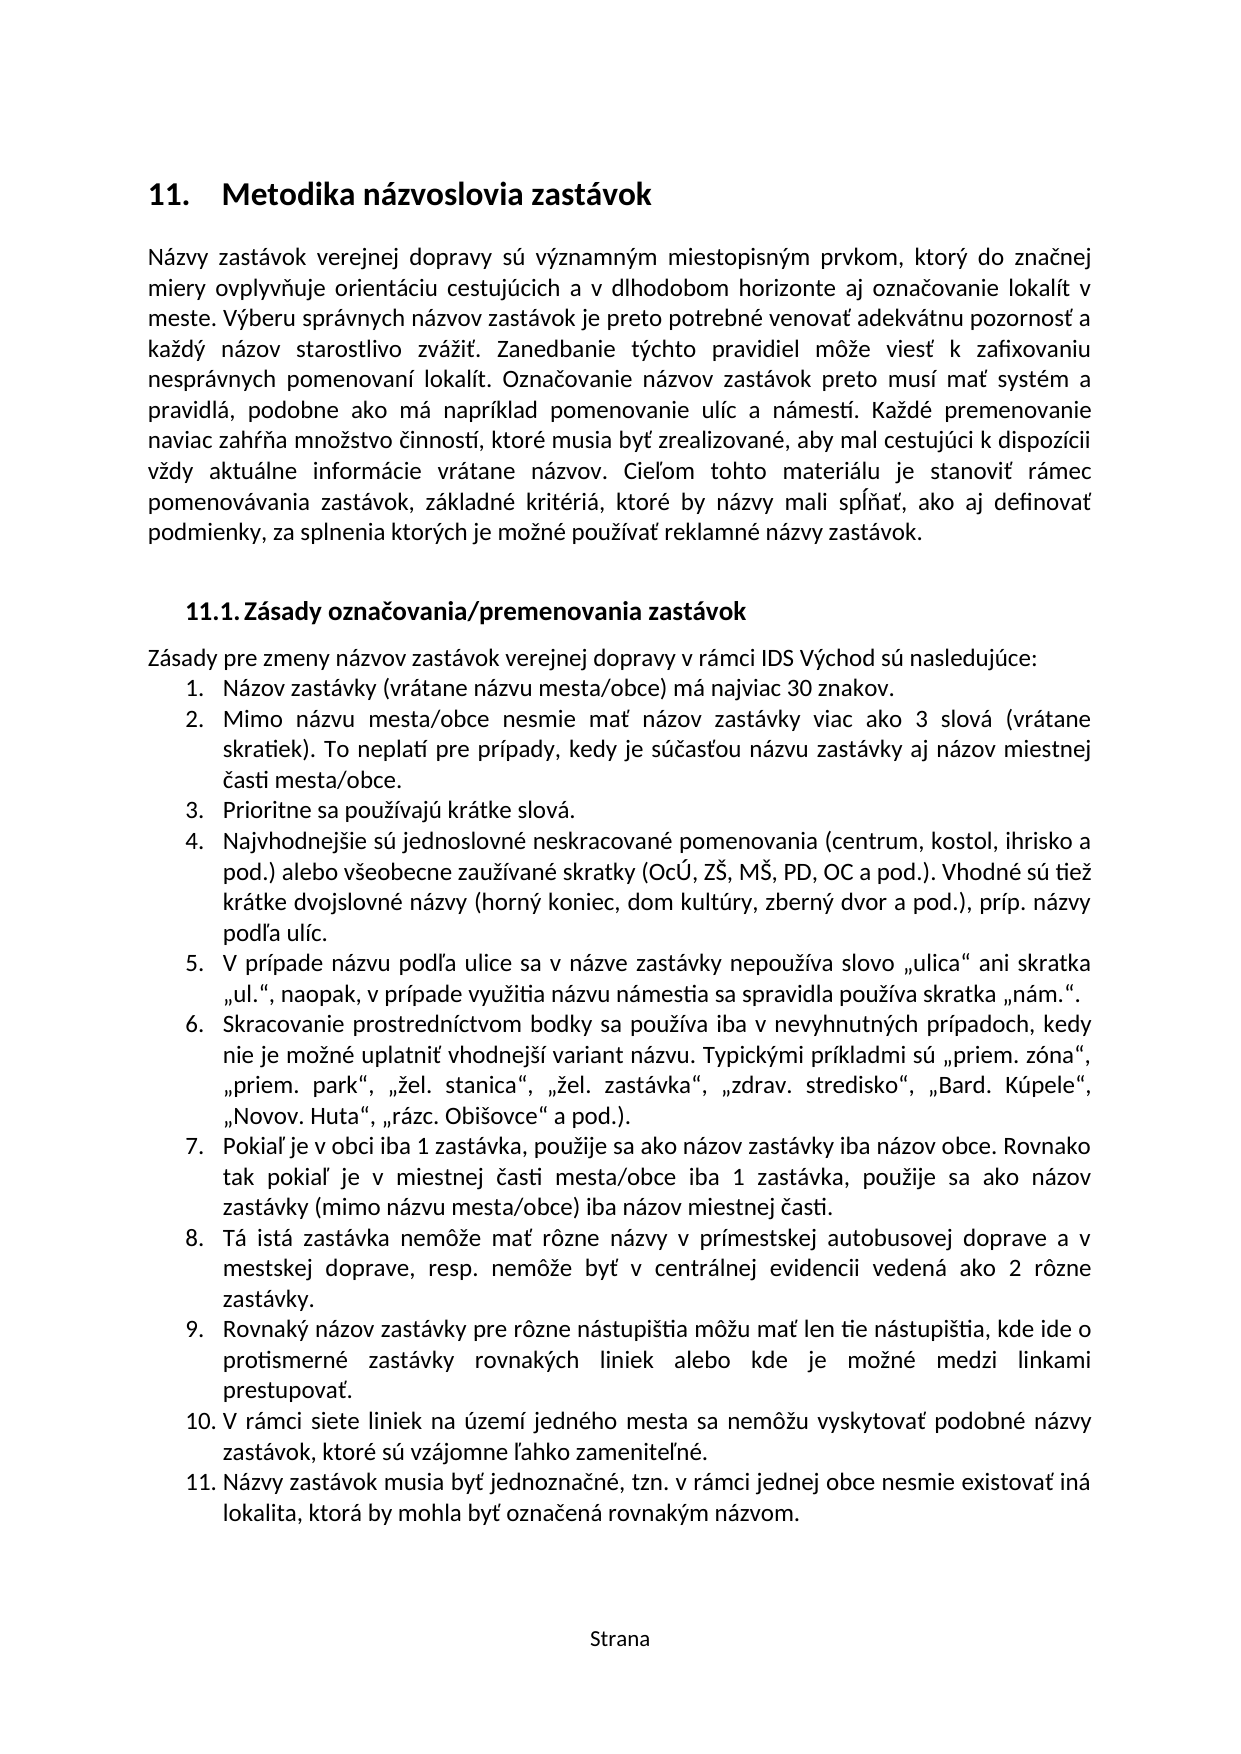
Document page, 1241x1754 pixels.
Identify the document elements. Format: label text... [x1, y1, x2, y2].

list Najvhodnejšie sú jednoslovné neskracované pomenovania (centrum, kostol, ihrisko a pod.) alebo všeobecne zaužívané skratky (OcÚ, ZŠ, MŠ, PD, OC a pod.). Vhodné sú tiež krátke dvojslovné názvy (horný koniec, dom kultúry, zberný dvor a pod.), príp. názvy podľa ulíc. [185, 825, 1093, 947]
subtitle Metodika názvoslovia zastávok [148, 173, 1093, 213]
text Názvy zastávok verejnej dopravy sú významným miestopisným prvkom, ktorý do značnej miery ovplyvňuje orientáciu cestujúcich a v dlhodobom horizonte aj označovanie lokalít v meste. Výberu správnych názvov zastávok je preto potrebné venovať adekvátnu pozornosť a každý názov starostlivo zvážiť. Zanedbanie týchto pravidiel môže viesť k zafixovaniu nesprávnych pomenovaní lokalít. Označovanie názvov zastávok preto musí mať systém a pravidlá, podobne ako má napríklad pomenovanie ulíc a námestí. Každé premenovanie naviac zahŕňa množstvo činností, ktoré musia byť zrealizované, aby mal cestujúci k dispozícii vždy aktuálne informácie vrátane názvov. Cieľom tohto materiálu je stanoviť rámec pomenovávania zastávok, základné kritériá, ktoré by názvy mali spĺňať, ako aj definovať podmienky, za splnenia ktorých je možné používať reklamné názvy zastávok. [148, 242, 1093, 547]
list V prípade názvu podľa ulice sa v názve zastávky nepoužíva slovo „ulica“ ani skratka „ul.“, naopak, v prípade využitia názvu námestia sa spravidla používa skratka „nám.“. [185, 947, 1093, 1008]
list V rámci siete liniek na území jedného mesta sa nemôžu vyskytovať podobné názvy zastávok, ktoré sú vzájomne ľahko zameniteľné. [185, 1405, 1093, 1466]
list Skracovanie prostredníctvom bodky sa používa iba v nevyhnutných prípadoch, kedy nie je možné uplatniť vhodnejší variant názvu. Typickými príkladmi sú „priem. zóna“, „priem. park“, „žel. stanica“, „žel. zastávka“, „zdrav. stredisko“, „Bard. Kúpele“, „Novov. Huta“, „rázc. Obišovce“ a pod.). [185, 1008, 1093, 1130]
list Rovnaký názov zastávky pre rôzne nástupištia môžu mať len tie nástupištia, kde ide o protismerné zastávky rovnakých liniek alebo kde je možné medzi linkami prestupovať. [185, 1313, 1093, 1405]
list Pokiaľ je v obci iba 1 zastávka, použije sa ako názov zastávky iba názov obce. Rovnako tak pokiaľ je v miestnej časti mesta/obce iba 1 zastávka, použije sa ako názov zastávky (mimo názvu mesta/obce) iba názov miestnej časti. [185, 1130, 1093, 1222]
text Zásady pre zmeny názvov zastávok verejnej dopravy v rámci IDS Východ sú nasledujúce: [148, 642, 1093, 673]
list Tá istá zastávka nemôže mať rôzne názvy v prímestskej autobusovej doprave a v mestskej doprave, resp. nemôže byť v centrálnej evidencii vedená ako 2 rôzne zastávky. [185, 1222, 1093, 1313]
subtitle Zásady označovania/premenovania zastávok5 [185, 594, 1093, 627]
list Mimo názvu mesta/obce nesmie mať názov zastávky viac ako 3 slová (vrátane skratiek). To neplatí pre prípady, kedy je súčasťou názvu zastávky aj názov miestnej časti mesta/obce. [185, 703, 1093, 795]
list Názvy zastávok musia byť jednoznačné, tzn. v rámci jednej obce nesmie existovať iná lokalita, ktorá by mohla byť označená rovnakým názvom. [185, 1466, 1093, 1527]
list Prioritne sa používajú krátke slová. [185, 795, 1093, 825]
list Názov zastávky (vrátane názvu mesta/obce) má najviac 30 znakov. [185, 673, 1093, 703]
